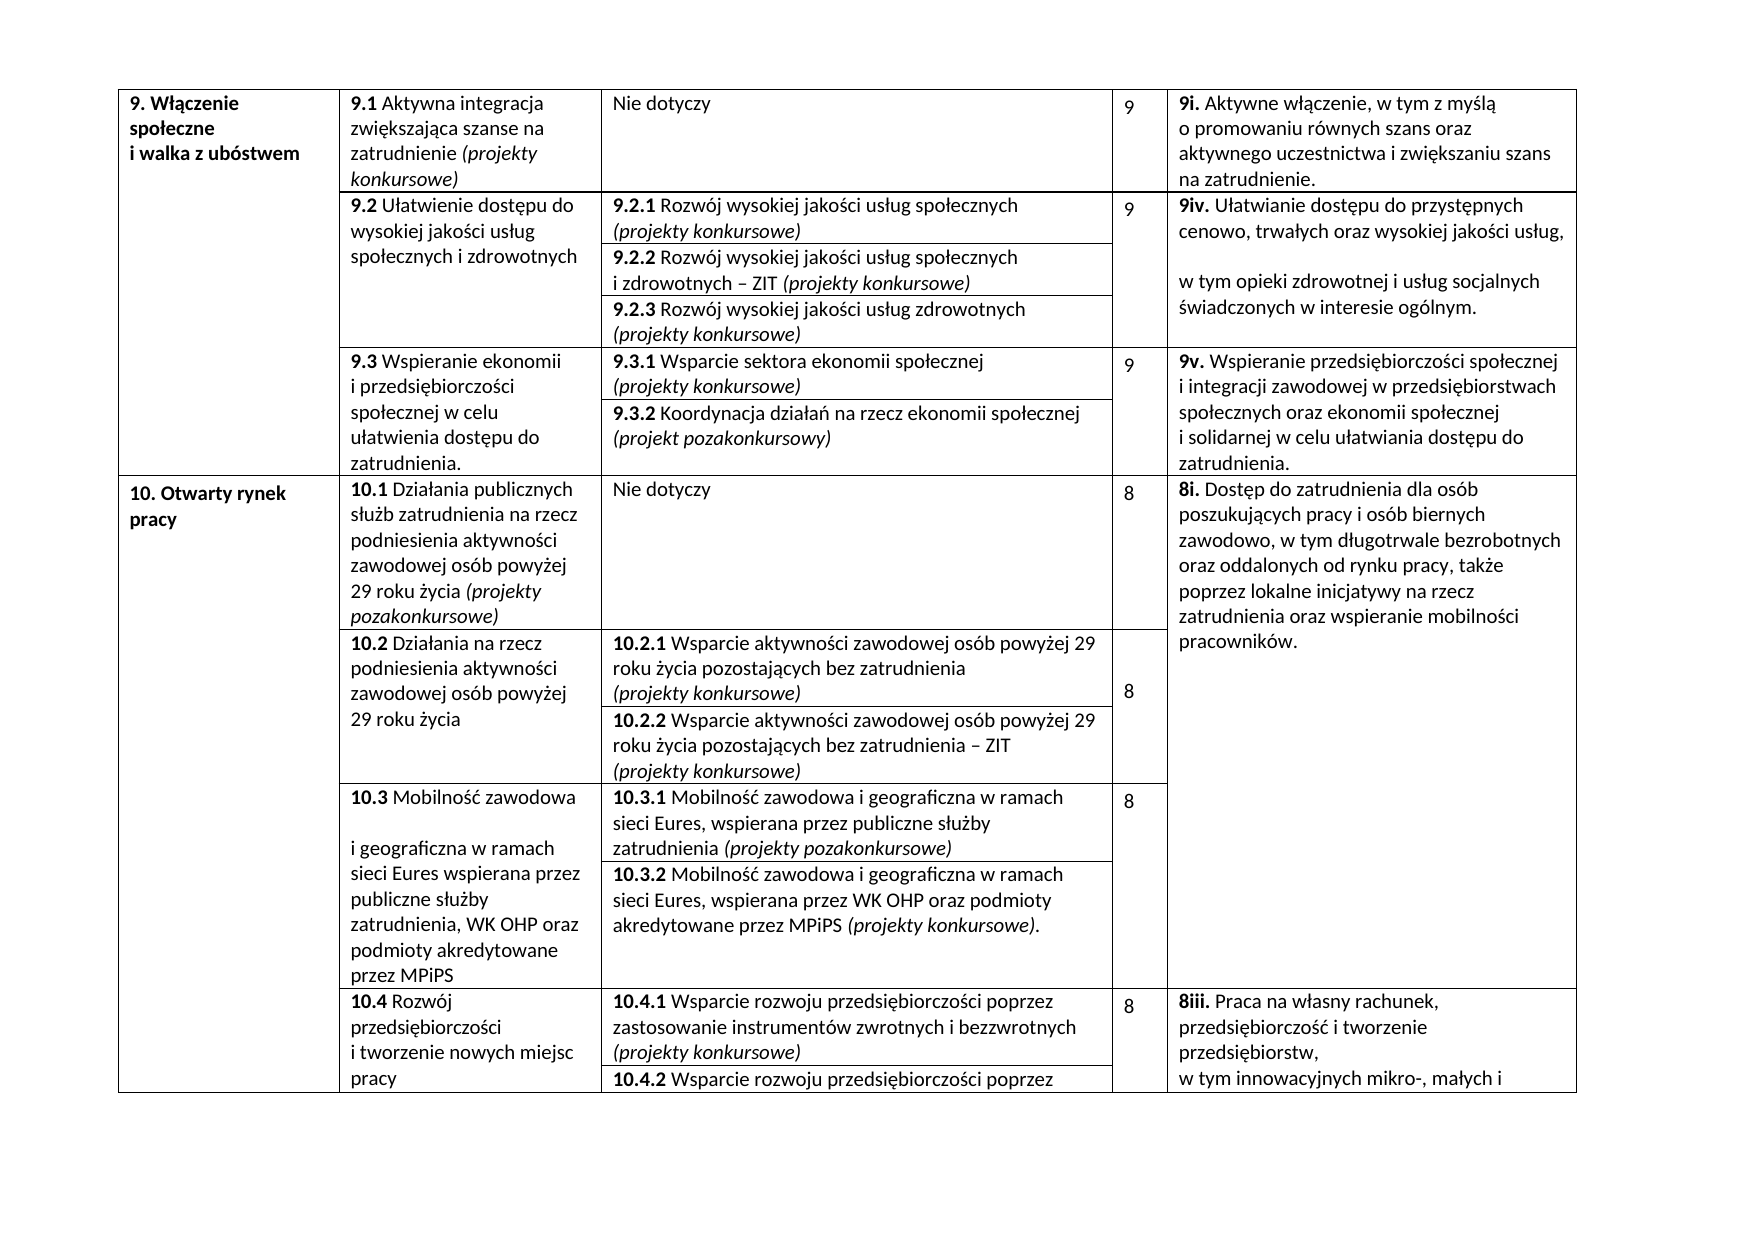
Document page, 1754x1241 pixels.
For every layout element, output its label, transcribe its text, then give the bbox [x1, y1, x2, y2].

table_cell 10.2.1 Wsparcie aktywności zawodowej osób powyżej 29 roku życia pozostających bez zatrudnienia (projekty konkursowe) [602, 630, 1112, 706]
table_cell 9iv. Ułatwianie dostępu do przystępnych cenowo, trwałych oraz wysokiej jakości usług, w tym opieki zdrowotnej i usług socjalnych świadczonych w interesie ogólnym. [1168, 193, 1576, 347]
table_cell 9v. Wspieranie przedsiębiorczości społecznej i integracji zawodowej w przedsiębiorstwach społecznych oraz ekonomii społecznej i solidarnej w celu ułatwiania dostępu do zatrudnienia. [1168, 348, 1576, 475]
table_cell 9.2 Ułatwienie dostępu do wysokiej jakości usług społecznych i zdrowotnych [340, 193, 601, 347]
table_cell Nie dotyczy [602, 90, 1112, 191]
table_cell 9.3 Wspieranie ekonomii i przedsiębiorczości społecznej w celu ułatwienia dostępu do zatrudnienia. [340, 348, 601, 475]
table_cell 9.2.1 Rozwój wysokiej jakości usług społecznych (projekty konkursowe) [602, 193, 1112, 243]
table_cell 9 [1113, 193, 1167, 347]
table_cell 10.2.2 Wsparcie aktywności zawodowej osób powyżej 29 roku życia pozostających bez zatrudnienia – ZIT (projekty konkursowe) [602, 707, 1112, 783]
table_cell 8iii. Praca na własny rachunek, przedsiębiorczość i tworzenie przedsiębiorstw, w tym innowacyjnych mikro-, małych i średnich przedsiębiorstw. [1168, 989, 1576, 1092]
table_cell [602, 1066, 1112, 1092]
table_cell 9i. Aktywne włączenie, w tym z myślą o promowaniu równych szans oraz aktywnego uczestnictwa i zwiększaniu szans na zatrudnienie. [1168, 90, 1576, 191]
table_cell 10. Otwarty rynek pracy [119, 476, 339, 1092]
table_cell 10.1 Działania publicznych służb zatrudnienia na rzecz podniesienia aktywności zawodowej osób powyżej 29 roku życia (projekty pozakonkursowe) [340, 476, 601, 629]
table_cell 9 [1113, 90, 1167, 191]
table_cell 9.2.2 Rozwój wysokiej jakości usług społecznych i zdrowotnych – ZIT (projekty konkursowe) [602, 244, 1112, 295]
table_cell Nie dotyczy [602, 476, 1112, 629]
table_cell 9.3.1 Wsparcie sektora ekonomii społecznej (projekty konkursowe) [602, 348, 1112, 399]
table_cell 10.3.1 Mobilność zawodowa i geograficzna w ramach sieci Eures, wspierana przez publiczne służby zatrudnienia (projekty pozakonkursowe) [602, 784, 1112, 861]
table_cell 10.3.2 Mobilność zawodowa i geograficzna w ramach sieci Eures, wspierana przez WK OHP oraz podmioty akredytowane przez MPiPS (projekty konkursowe). [602, 862, 1112, 988]
table_cell 8 [1113, 784, 1167, 988]
table_cell 10.2 Działania na rzecz podniesienia aktywności zawodowej osób powyżej 29 roku życia [340, 630, 601, 783]
table_cell 10.3 Mobilność zawodowa i geograficzna w ramach sieci Eures wspierana przez publiczne służby zatrudnienia, WK OHP oraz podmioty akredytowane przez MPiPS [340, 784, 601, 988]
table_cell 8 [1113, 989, 1167, 1092]
table_cell 9.3.2 Koordynacja działań na rzecz ekonomii społecznej (projekt pozakonkursowy) [602, 400, 1112, 475]
table_cell 9 [1113, 348, 1167, 475]
table_cell 9. Włączenie społeczne i walka z ubóstwem [119, 90, 339, 475]
table_cell 8 [1113, 476, 1167, 629]
table_cell 8i. Dostęp do zatrudnienia dla osób poszukujących pracy i osób biernych zawodowo, w tym długotrwale bezrobotnych oraz oddalonych od rynku pracy, także poprzez lokalne inicjatywy na rzecz zatrudnienia oraz wspieranie mobilności pracowników. [1168, 476, 1576, 988]
table_cell 9.1 Aktywna integracja zwiększająca szanse na zatrudnienie (projekty konkursowe) [340, 90, 601, 191]
table_cell 10.4 Rozwój przedsiębiorczości i tworzenie nowych miejsc pracy [340, 989, 601, 1092]
table_cell 8 [1113, 630, 1167, 783]
table_cell 9.2.3 Rozwój wysokiej jakości usług zdrowotnych (projekty konkursowe) [602, 296, 1112, 347]
table_cell 10.4.1 Wsparcie rozwoju przedsiębiorczości poprzez zastosowanie instrumentów zwrotnych i bezzwrotnych (projekty konkursowe) [602, 989, 1112, 1065]
